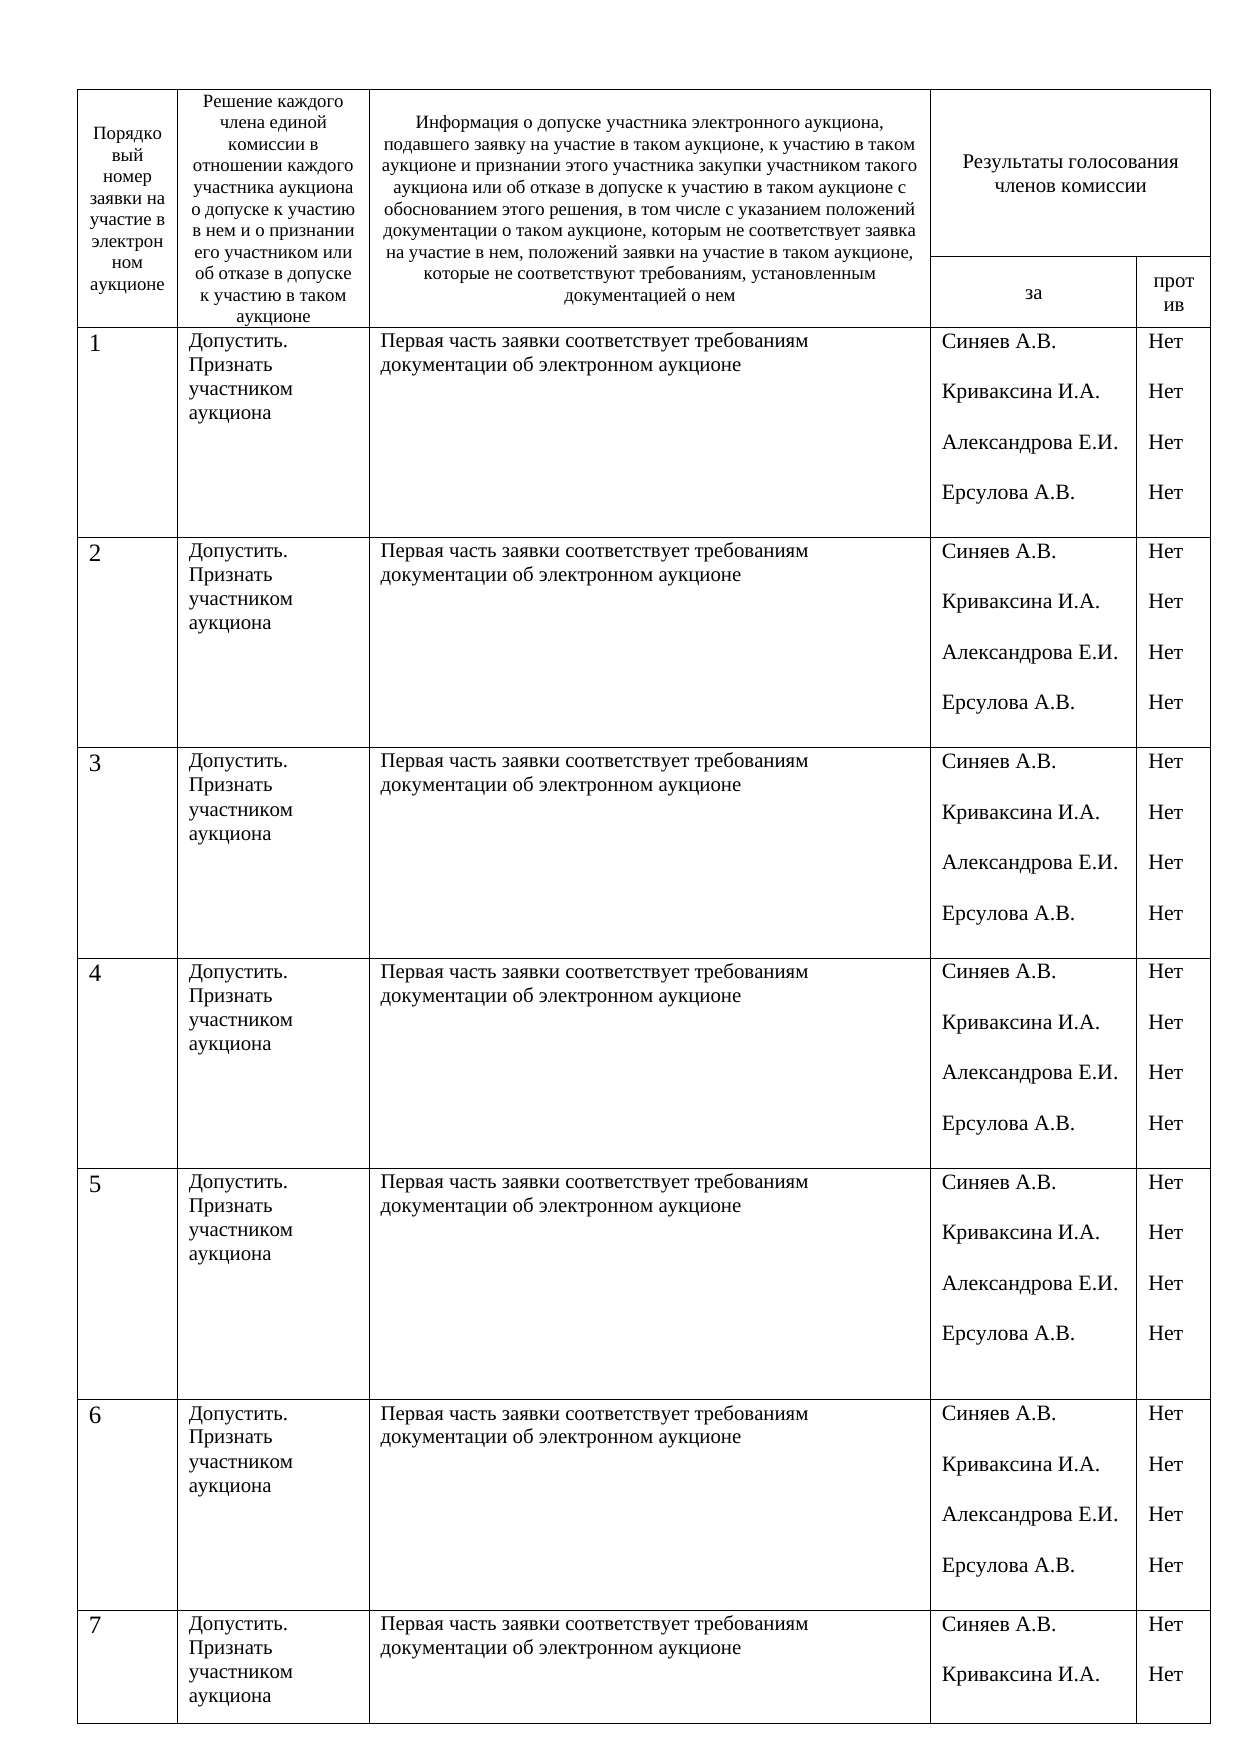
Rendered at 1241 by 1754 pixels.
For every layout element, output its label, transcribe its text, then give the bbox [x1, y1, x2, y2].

table_cell Нет Нет Нет Нет [1137, 1611, 1210, 1723]
table_cell Первая часть заявки соответствует требованиям документации об электронном аукционе [370, 1400, 930, 1609]
table_cell Допустить. Признать участником аукциона [178, 1169, 369, 1399]
table_cell Нет Нет Нет Нет [1137, 538, 1210, 747]
table_cell Нет Нет Нет Нет [1137, 959, 1210, 1168]
table_cell Допустить. Признать участником аукциона [178, 1400, 369, 1609]
table_cell 1 [78, 328, 177, 537]
table_cell 6 [78, 1400, 177, 1609]
table_cell 3 [78, 748, 177, 957]
table_cell Первая часть заявки соответствует требованиям документации об электронном аукционе [370, 959, 930, 1168]
table_cell 7 [78, 1611, 177, 1723]
table_header Информация о допуске участника электронного аукциона, подавшего заявку на участие в таком аукционе, к участию в таком аукционе и признании этого участника закупки участником такого аукциона или об отказе в допуске к участию в таком аукционе с обоснованием этого решения, в том числе с указанием положений документации о таком аукционе, которым не соответствует заявка на участие в нем, положений заявки на участие в таком аукционе, которые не соответствуют требованиям, установленным документацией о нем [370, 90, 930, 327]
table_cell 2 [78, 538, 177, 747]
table_cell Первая часть заявки соответствует требованиям документации об электронном аукционе [370, 328, 930, 537]
table_cell Синяев А.В. Криваксина И.А. Александрова Е.И. Ерсулова А.В. [931, 328, 1136, 537]
table_cell Нет Нет Нет Нет [1137, 328, 1210, 537]
table_cell Допустить. Признать участником аукциона [178, 538, 369, 747]
table_cell Первая часть заявки соответствует требованиям документации об электронном аукционе [370, 1169, 930, 1399]
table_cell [931, 1611, 1136, 1723]
table_cell Допустить. Признать участником аукциона [178, 959, 369, 1168]
table_cell за [931, 257, 1136, 327]
table_header Решение каждого члена единой комиссии в отношении каждого участника аукциона о допуске к участию в нем и о признании его участником или об отказе в допуске к участию в таком аукционе [178, 90, 369, 327]
table_cell Синяев А.В. Криваксина И.А. Александрова Е.И. Ерсулова А.В. [931, 748, 1136, 957]
table_cell Синяев А.В. Криваксина И.А. Александрова Е.И. Ерсулова А.В. [931, 959, 1136, 1168]
table_cell Допустить. Признать участником аукциона [178, 328, 369, 537]
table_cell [178, 1611, 369, 1723]
table_cell Синяев А.В. Криваксина И.А. Александрова Е.И. Ерсулова А.В. [931, 1169, 1136, 1399]
table_cell Нет Нет Нет Нет [1137, 748, 1210, 957]
table_cell Синяев А.В. Криваксина И.А. Александрова Е.И. Ерсулова А.В. [931, 538, 1136, 747]
table_cell Синяев А.В. Криваксина И.А. Александрова Е.И. Ерсулова А.В. [931, 1400, 1136, 1609]
table_cell Нет Нет Нет Нет [1137, 1400, 1210, 1609]
table_cell против [1137, 257, 1210, 327]
table_cell Нет Нет Нет Нет [1137, 1169, 1210, 1399]
table_cell Допустить. Признать участником аукциона [178, 748, 369, 957]
table_cell Первая часть заявки соответствует требованиям документации об электронном аукционе [370, 748, 930, 957]
table_cell Первая часть заявки соответствует требованиям документации об электронном аукционе [370, 538, 930, 747]
table_header Результаты голосования членов комиссии [931, 90, 1210, 256]
table_cell 5 [78, 1169, 177, 1399]
table_cell 4 [78, 959, 177, 1168]
table_header Порядковый номер заявки на участие в электронном аукционе [78, 90, 177, 327]
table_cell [370, 1611, 930, 1723]
